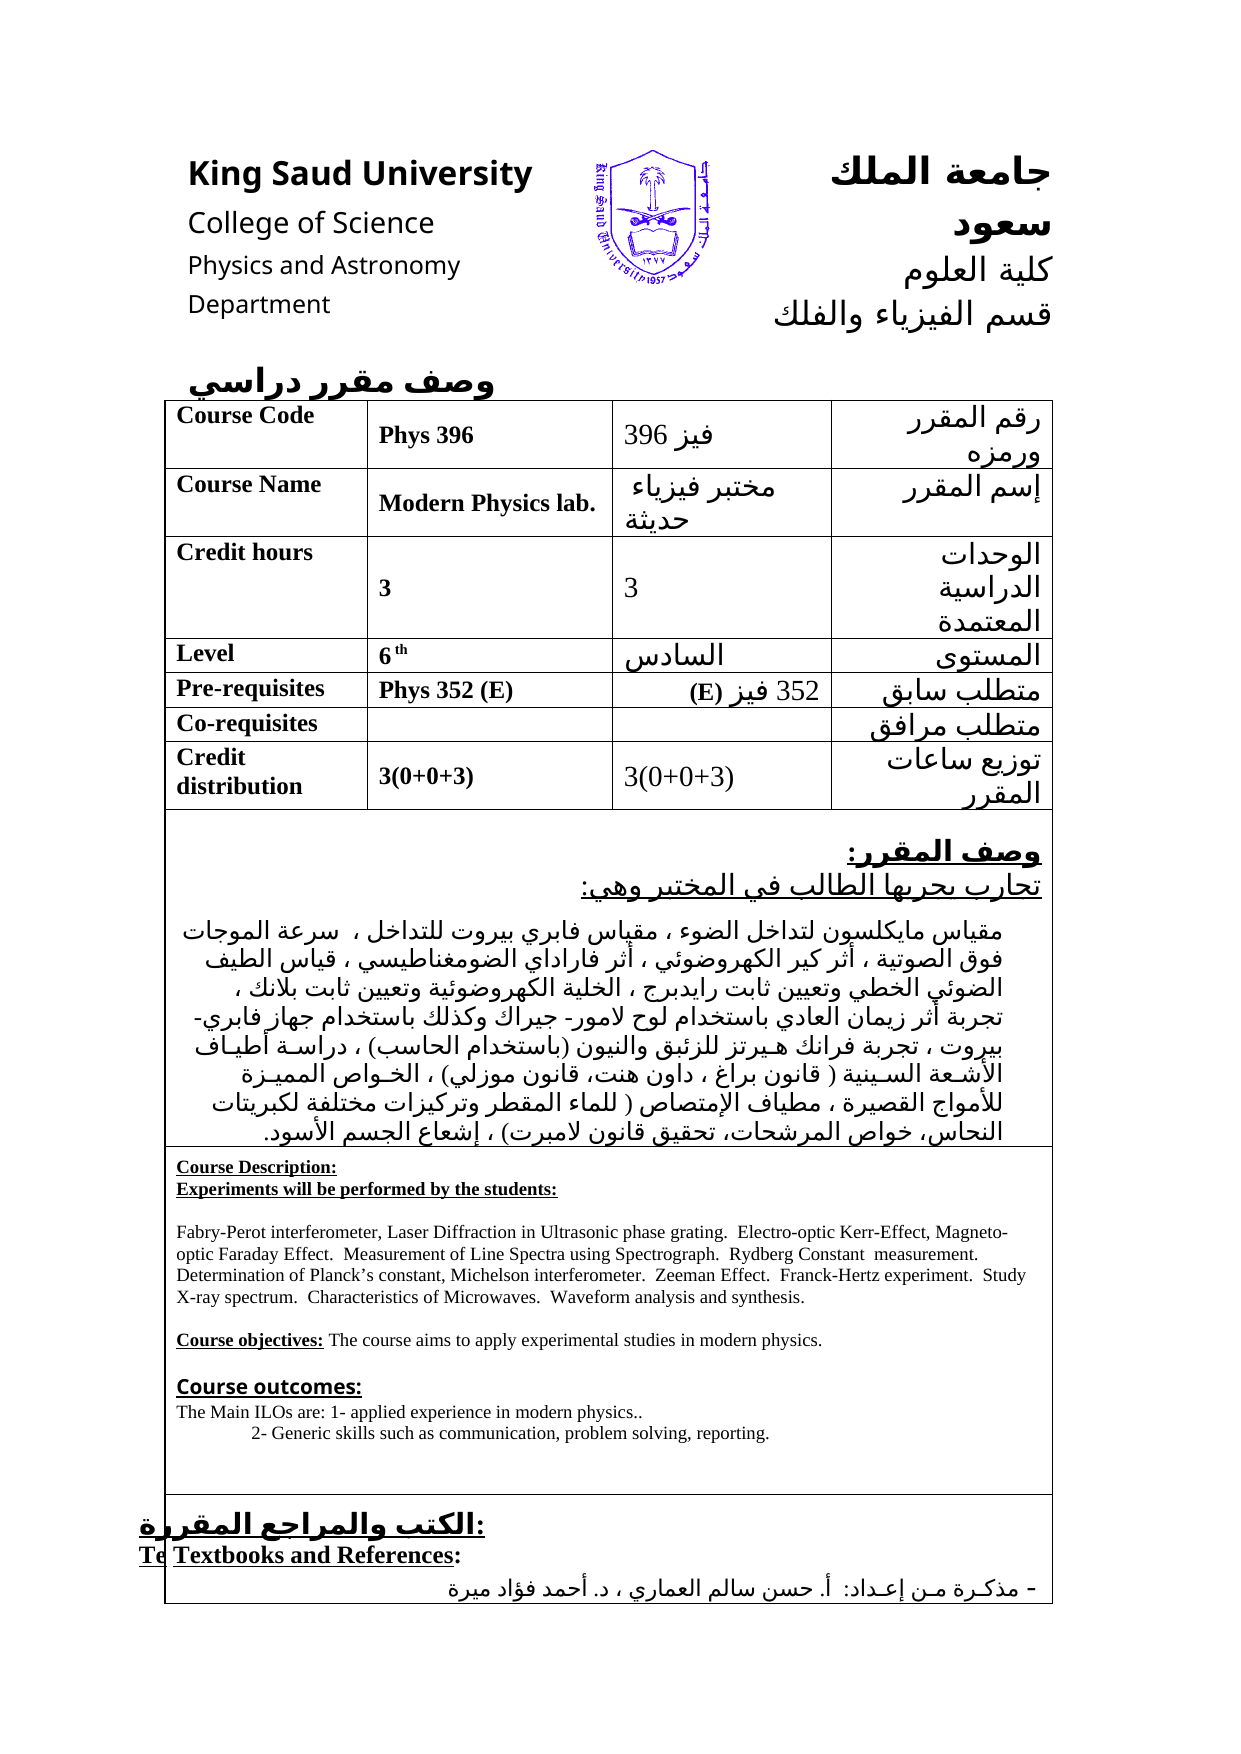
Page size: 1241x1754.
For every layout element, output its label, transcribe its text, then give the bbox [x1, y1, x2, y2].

table_cell 3(0+0+3) [368, 742, 612, 809]
table_header Phys 396 [368, 401, 612, 468]
table_header King Saud University College of Science Physics and Astronomy Department [176, 150, 566, 337]
table_cell 3 [368, 537, 612, 637]
table_header [566, 150, 724, 337]
table_header Course Code [166, 401, 367, 468]
table_cell 3(0+0+3) [613, 742, 831, 809]
text وصف مقرر دراسي [187, 361, 1053, 399]
table_cell [368, 708, 612, 741]
table_cell إسم المقرر [832, 469, 1052, 536]
table_cell Credit distribution [166, 742, 367, 809]
table_cell متطلب مرافق [832, 708, 1052, 741]
table_cell Co-requisites [166, 708, 367, 741]
table_cell المستوى [832, 639, 1052, 672]
table_cell 6 th [368, 639, 612, 672]
table_cell Modern Physics lab. [368, 469, 612, 536]
table_cell 352 فيز (E) [613, 673, 831, 707]
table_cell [166, 1495, 1052, 1603]
table_cell Course Description: Experiments will be performed by the students: Fabry-Perot interferometer, Laser Diffraction in Ultrasonic phase grating. Electro-optic Kerr-Effect, Magneto-optic Faraday Effect. Measurement of Line Spectra using Spectrograph. Rydberg Constant measurement. Determination of Planck’s constant, Michelson interferometer. Zeeman Effect. Franck-Hertz experiment. Study X-ray spectrum. Characteristics of Microwaves. Waveform analysis and synthesis. Course objectives: The course aims to apply experimental studies in modern physics. Course outcomes: The Main ILOs are: 1- applied experience in modern physics.. 2- Generic skills such as communication, problem solving, reporting. [166, 1147, 1052, 1494]
table_header 396 فيز [613, 401, 831, 468]
table_cell Credit hours [166, 537, 367, 637]
table_cell Pre-requisites [166, 673, 367, 707]
table_cell وصف المقرر: تجارب يجريها الطالب في المختبر وهي: مقياس مايكلسون لتداخل الضوء ، مقياس فابري بيروت للتداخل ، سرعة الموجات فوق الصوتية ، أثر كير الكهروضوئي ، أثر فاراداي الضومغناطيسي ، قياس الطيف الضوئي الخطي وتعيين ثابت رايدبرج ، الخلية الكهروضوئية وتعيين ثابت بلانك ، تجربة أثر زيمان العادي باستخدام لوح لامور- جيراك وكذلك باستخدام جهاز فابري- بيروت ، تجربة فرانك هـيرتز للزئبق والنيون (باستخدام الحاسب) ، دراسـة أطيـاف الأشـعة السـينية ( قانون براغ ، داون هنت، قانون موزلي) ، الخـواص المميـزة للأمواج القصيرة ، مطياف الإمتصاص ( للماء المقطر وتركيزات مختلفة لكبريتات النحاس، خواص المرشحات، تحقيق قانون لامبرت) ، إشعاع الجسم الأسود. [166, 810, 1052, 1146]
table_cell [613, 708, 831, 741]
table_cell مختبر فيزياء حديثة [613, 469, 831, 536]
table_cell Level [166, 639, 367, 672]
table_cell 3 [613, 537, 831, 637]
table_cell الوحدات الدراسية المعتمدة [832, 537, 1052, 637]
table_header رقم المقرر ورمزه [832, 401, 1052, 468]
table_cell Course Name [166, 469, 367, 536]
table_cell Phys 352 (E) [368, 673, 612, 707]
picture [592, 150, 714, 291]
table_cell توزيع ساعات المقرر [832, 742, 1052, 809]
table_cell متطلب سابق [832, 673, 1052, 707]
table_cell السادس [613, 639, 831, 672]
table_header جامعة الملك سعود كلية العلوم قسم الفيزياء والفلك [725, 150, 1064, 337]
